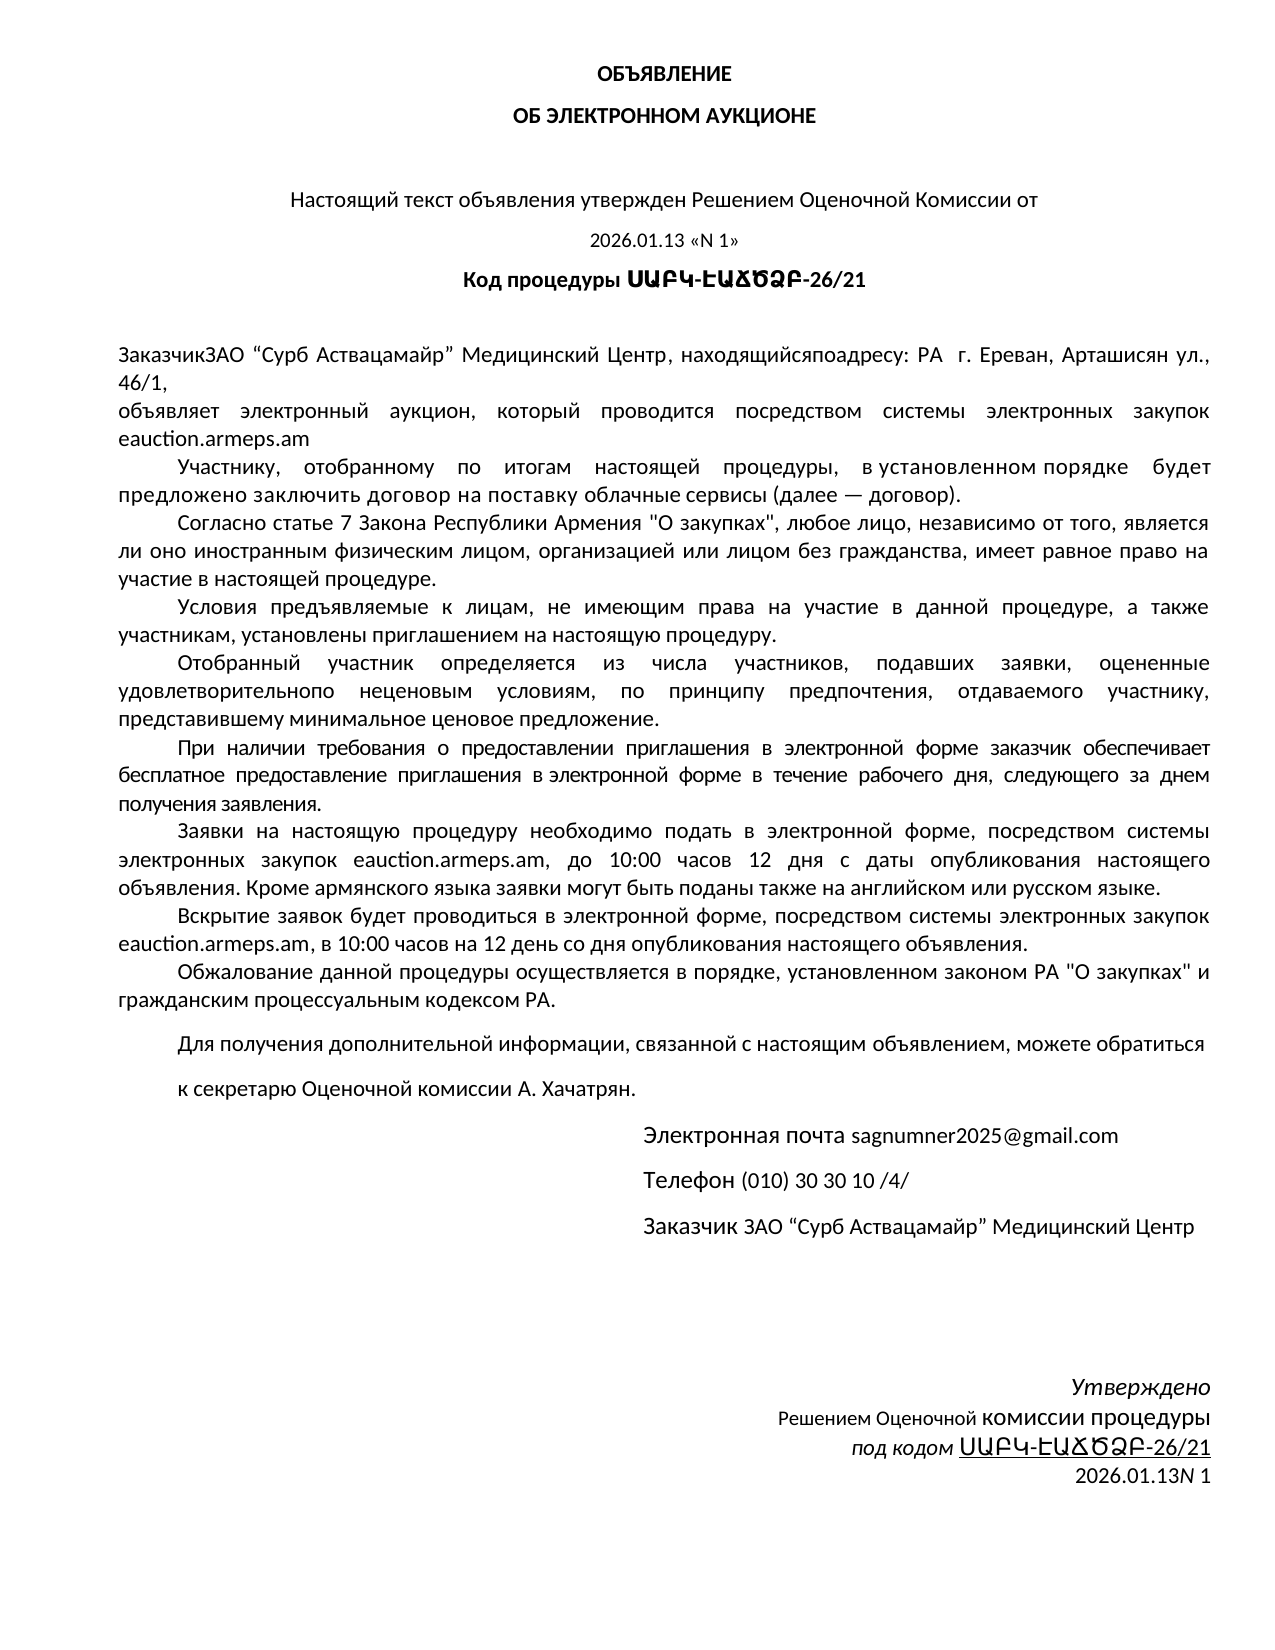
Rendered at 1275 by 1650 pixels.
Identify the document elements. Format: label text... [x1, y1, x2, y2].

text При наличии требования о предоставлении приглашения в электронной форме заказчик обеспечивает бесплатное предоставление приглашения в электронной форме в течение рабочего дня, следующего за днем получения заявления. [118, 733, 1211, 817]
text объявляет электронный аукцион, который проводится посредством системы электронных закупок eauction.armeps.am [118, 396, 1211, 452]
text под кодом ՍԱԲԿ-ԷԱՃԾՁԲ-26/21 2026.01.13 N 1 [118, 1432, 1211, 1489]
text Для получения дополнительной информации, связанной с настоящим объявлением, можете обратиться [118, 1029, 1211, 1057]
text Согласно статье 7 Закона Республики Армения "О закупках", любое лицо, независимо от того, является ли оно иностранным физическим лицом, организацией или лицом без гражданства, имеет равное право на участие в настоящей процедуре. [118, 508, 1211, 592]
text 2026.01.13 «N 1» [118, 227, 1211, 252]
text Электронная почта sagnumner2025@gmail.com [643, 1119, 1211, 1149]
text Отобранный участник определяется из числа участников, подавших заявки, оцененные удовлетворительнопо неценовым условиям, по принципу предпочтения, отдаваемого участнику, представившему минимальное ценовое предложение. [118, 648, 1211, 733]
text Телефон (010) 30 30 10 /4/ [643, 1164, 1211, 1195]
text ЗаказчикЗАО “Сурб Аствацамайр” Медицинский Центр, находящийсяпоадресу: РА г. Ереван, Арташисян ул., 46/1, [118, 340, 1211, 396]
text ОБЪЯВЛЕНИЕ [118, 59, 1211, 87]
text Решением Оценочной комиссии процедуры [118, 1401, 1211, 1432]
text Условия предъявляемые к лицам, не имеющим права на участие в данной процедуре, а также участникам, установлены приглашением на настоящую процедуру. [118, 592, 1211, 648]
text Обжалование данной процедуры осуществляется в порядке, установленном законом РА "О закупках" и гражданским процессуальным кодексом РА. [118, 957, 1211, 1013]
text Заявки на настоящую процедуру необходимо подать в электронной форме, посредством системы электронных закупок eauction.armeps.am, до 10:00 часов 12 дня с даты опубликования настоящего объявления. Кроме армянского языка заявки могут быть поданы также на английском или русском языке. [118, 817, 1211, 901]
text Утверждено [118, 1371, 1211, 1401]
text Участнику, отобранному по итогам настоящей процедуры, в установленном порядке будет предложено заключить договор на поставку облачные сервисы (далее — договор). [118, 452, 1211, 508]
text Код процедуры ՍԱԲԿ-ԷԱՃԾՁԲ-26/21 [118, 265, 1211, 293]
text Заказчик ЗАО “Сурб Аствацамайр” Медицинский Центр [595, 1210, 1211, 1241]
text Вскрытие заявок будет проводиться в электронной форме, посредством системы электронных закупок eauction.armeps.am, в 10:00 часов на 12 день со дня опубликования настоящего объявления. [118, 901, 1211, 957]
text Настоящий текст объявления утвержден Решением Оценочной Комиссии от [118, 185, 1211, 213]
text ОБ ЭЛЕКТРОННОМ АУКЦИОНЕ [118, 101, 1211, 129]
text к секретарю Оценочной комиссии А. Хачатрян. [118, 1074, 1211, 1102]
